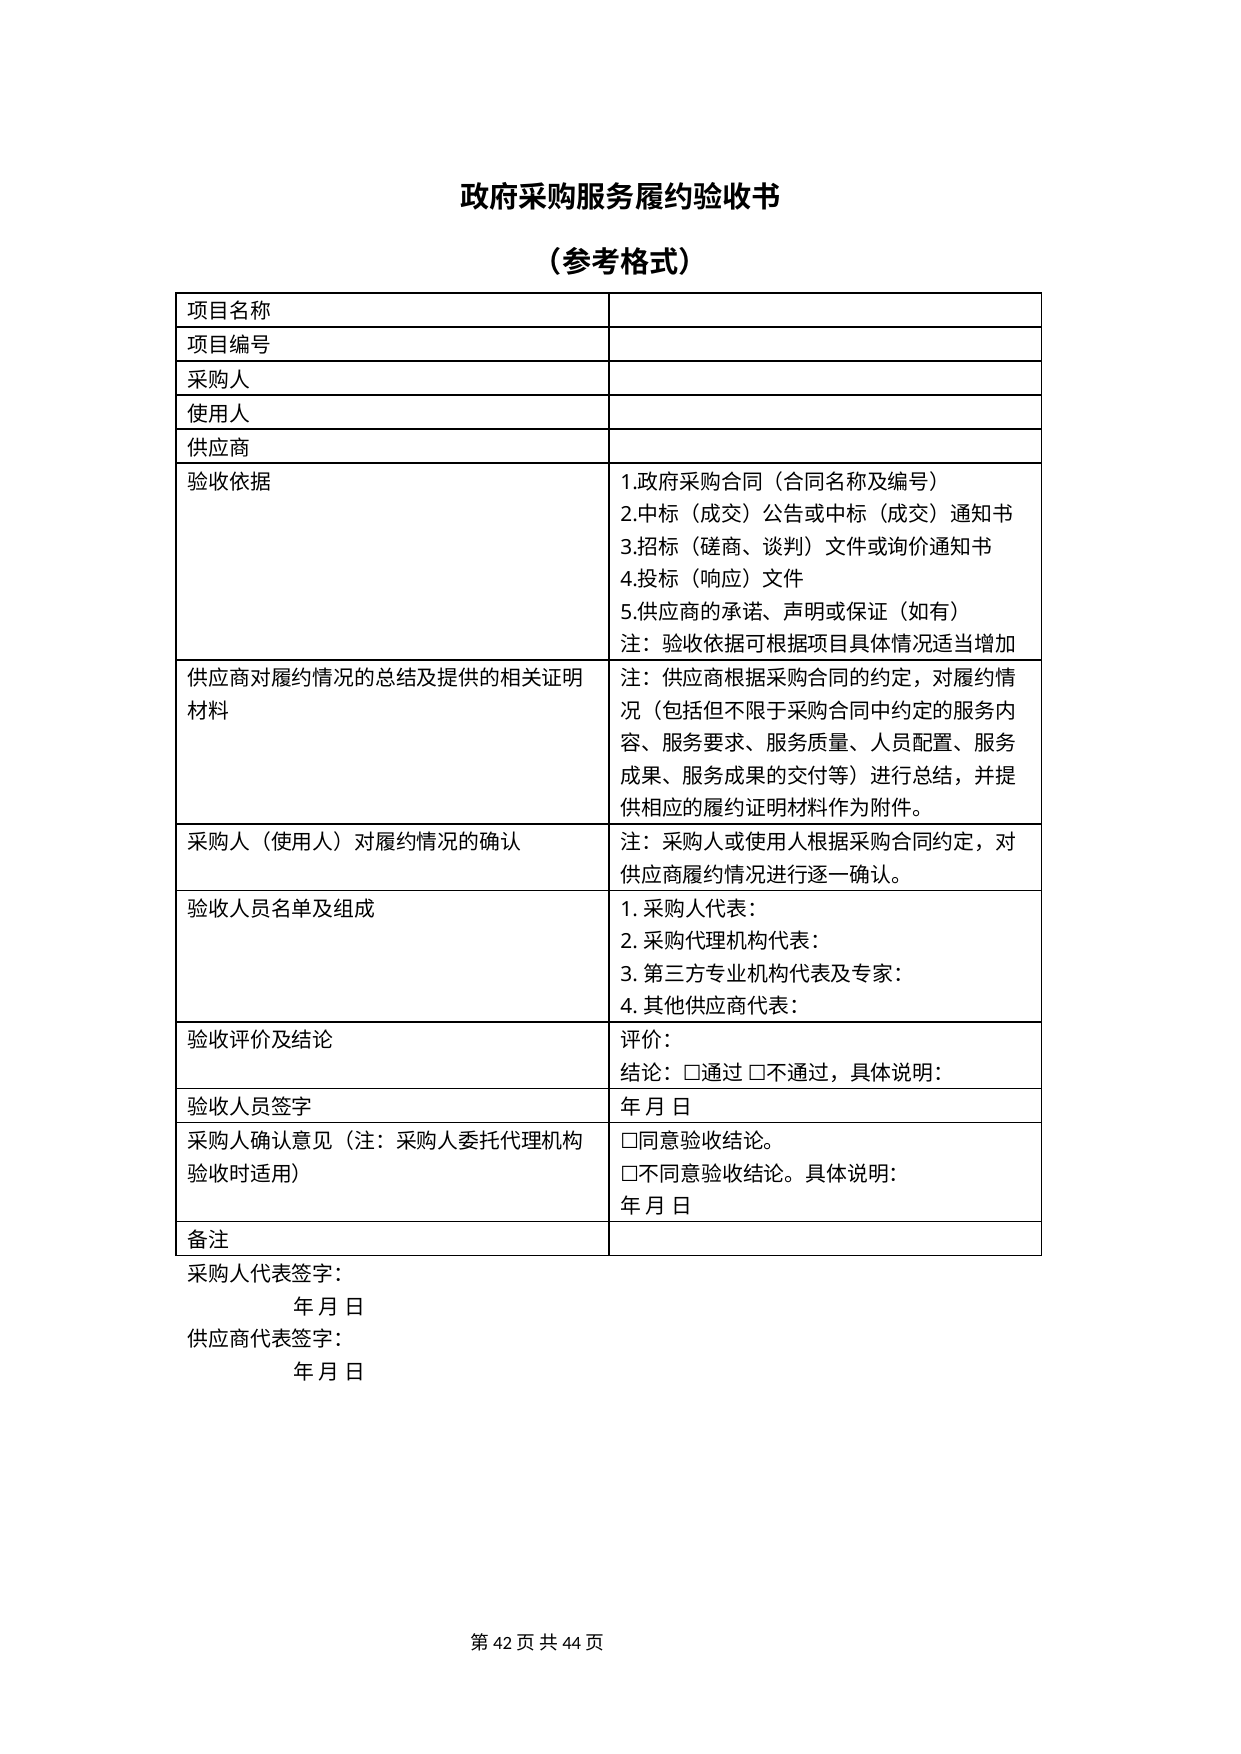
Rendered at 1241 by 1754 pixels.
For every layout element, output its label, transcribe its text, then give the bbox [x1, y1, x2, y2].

table_cell [610, 362, 1041, 394]
table_cell 1. 采购人代表： 2. 采购代理机构代表： 3. 第三方专业机构代表及专家： 4. 其他供应商代表： [610, 891, 1041, 1021]
table_cell 采购人（使用人）对履约情况的确认 [177, 825, 608, 889]
table_cell 验收评价及结论 [177, 1023, 608, 1088]
table_cell 年 月 日 [610, 1089, 1041, 1122]
table_cell 采购人 [177, 362, 608, 394]
table_cell 采购人确认意见（注：采购人委托代理机构验收时适用） [177, 1123, 608, 1221]
text 年 月 日 [187, 1354, 1053, 1386]
table_cell 1.政府采购合同（合同名称及编号） 2.中标（成交）公告或中标（成交）通知书 3.招标（磋商、谈判）文件或询价通知书 4.投标（响应）文件 5.供应商的承诺、声明或保证（如有） 注：验收依据可根据项目具体情况适当增加 [610, 464, 1041, 659]
table_header 项目名称 [177, 294, 608, 326]
table_cell [610, 328, 1041, 360]
table_cell [610, 396, 1041, 428]
text （参考格式） [187, 227, 1053, 292]
table_header [610, 294, 1041, 326]
table_cell [610, 430, 1041, 462]
table_cell 注：供应商根据采购合同的约定，对履约情况（包括但不限于采购合同中约定的服务内容、服务要求、服务质量、人员配置、服务成果、服务成果的交付等）进行总结，并提供相应的履约证明材料作为附件。 [610, 661, 1041, 823]
table_cell 供应商对履约情况的总结及提供的相关证明材料 [177, 661, 608, 823]
text 供应商代表签字： [187, 1321, 1053, 1354]
table_cell 验收依据 [177, 464, 608, 659]
table_cell 项目编号 [177, 328, 608, 360]
table_cell ☐同意验收结论。 ☐不同意验收结论。具体说明： 年 月 日 [610, 1123, 1041, 1221]
table_cell 供应商 [177, 430, 608, 462]
text 采购人代表签字： [187, 1256, 1053, 1289]
table_cell [610, 1222, 1041, 1255]
table_cell 注：采购人或使用人根据采购合同约定，对供应商履约情况进行逐一确认。 [610, 825, 1041, 889]
table_cell 备注 [177, 1222, 608, 1255]
table_cell 验收人员名单及组成 [177, 891, 608, 1021]
text 年 月 日 [187, 1289, 1053, 1321]
text 政府采购服务履约验收书 [187, 162, 1053, 227]
table_cell 使用人 [177, 396, 608, 428]
table_cell 评价： 结论：☐通过 ☐不通过，具体说明： [610, 1023, 1041, 1088]
table_cell 验收人员签字 [177, 1089, 608, 1122]
